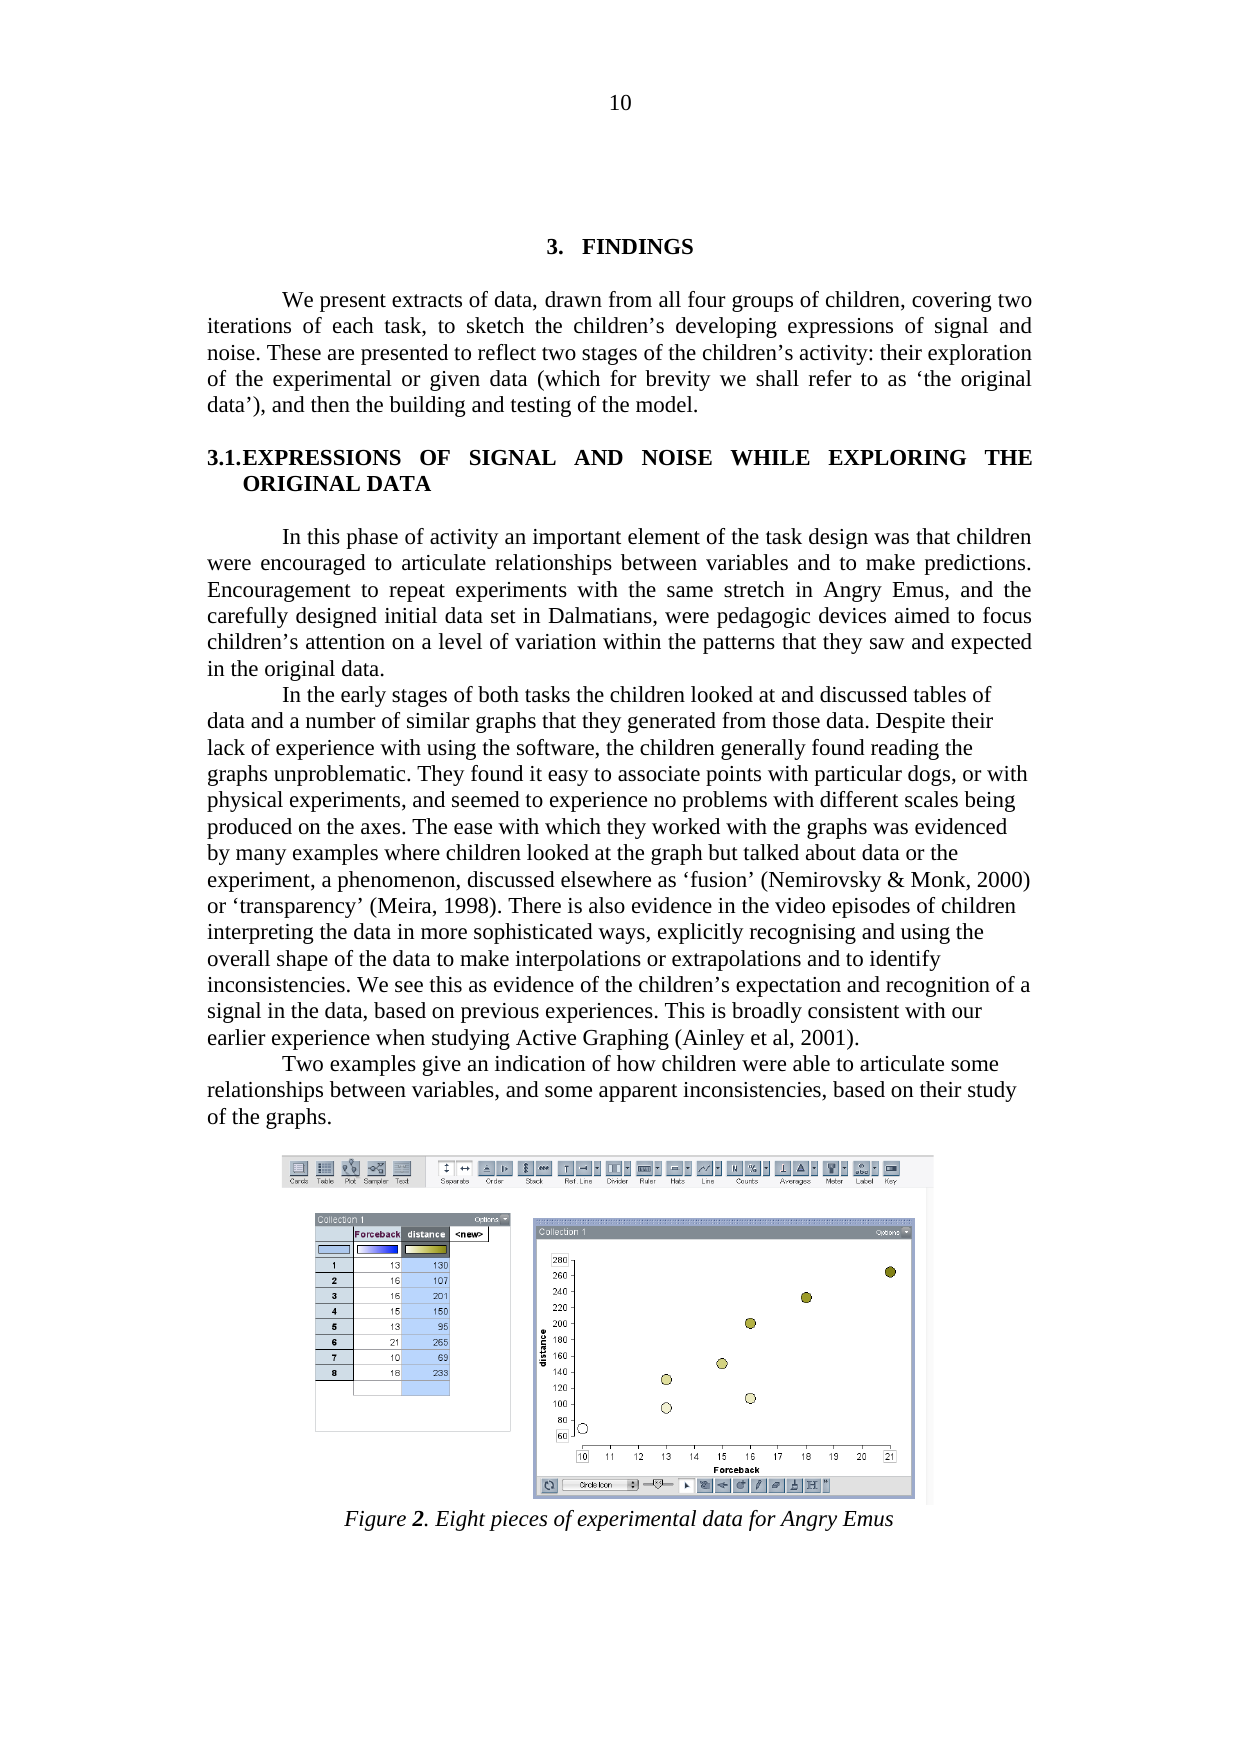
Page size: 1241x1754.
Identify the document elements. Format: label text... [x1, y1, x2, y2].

subtitle Expressions of signal and noise while Exploring the original data [207, 444, 1033, 497]
picture [281, 1155, 934, 1505]
subtitle Figure 2. Eight pieces of experimental data for Angry Emus [207, 1505, 1033, 1531]
text In this phase of activity an important element of the task design was that children were encouraged to articulate relationships between variables and to make predictions. Encouragement to repeat experiments with the same stretch in Angry Emus, and the carefully designed initial data set in Dalmatians, were pedagogic devices aimed to focus children’s attention on a level of variation within the patterns that they saw and expected in the original data. [207, 523, 1033, 681]
text In the early stages of both tasks the children looked at and discussed tables of data and a number of similar graphs that they generated from those data. Despite their lack of experience with using the software, the children generally found reading the graphs unproblematic. They found it easy to associate points with particular dogs, or with physical experiments, and seemed to experience no problems with different scales being produced on the axes. The ease with which they worked with the graphs was evidenced by many examples where children looked at the graph but talked about data or the experiment, a phenomenon, discussed elsewhere as ‘fusion’ (Nemirovsky & Monk, 2000) or ‘transparency’ (Meira, 1998). There is also evidence in the video episodes of children interpreting the data in more sophisticated ways, explicitly recognising and using the overall shape of the data to make interpolations or extrapolations and to identify inconsistencies. We see this as evidence of the children’s expectation and recognition of a signal in the data, based on previous experiences. This is broadly consistent with our earlier experience when studying Active Graphing (Ainley et al, 2001). [207, 681, 1033, 1050]
text We present extracts of data, drawn from all four groups of children, covering two iterations of each task, to sketch the children’s developing expressions of signal and noise. These are presented to reflect two stages of the children’s activity: their exploration of the experimental or given data (which for brevity we shall refer to as ‘the original data’), and then the building and testing of the model. [207, 286, 1033, 418]
subtitle Findings [207, 233, 1033, 259]
text Two examples give an indication of how children were able to articulate some relationships between variables, and some apparent inconsistencies, based on their study of the graphs. [207, 1050, 1033, 1129]
